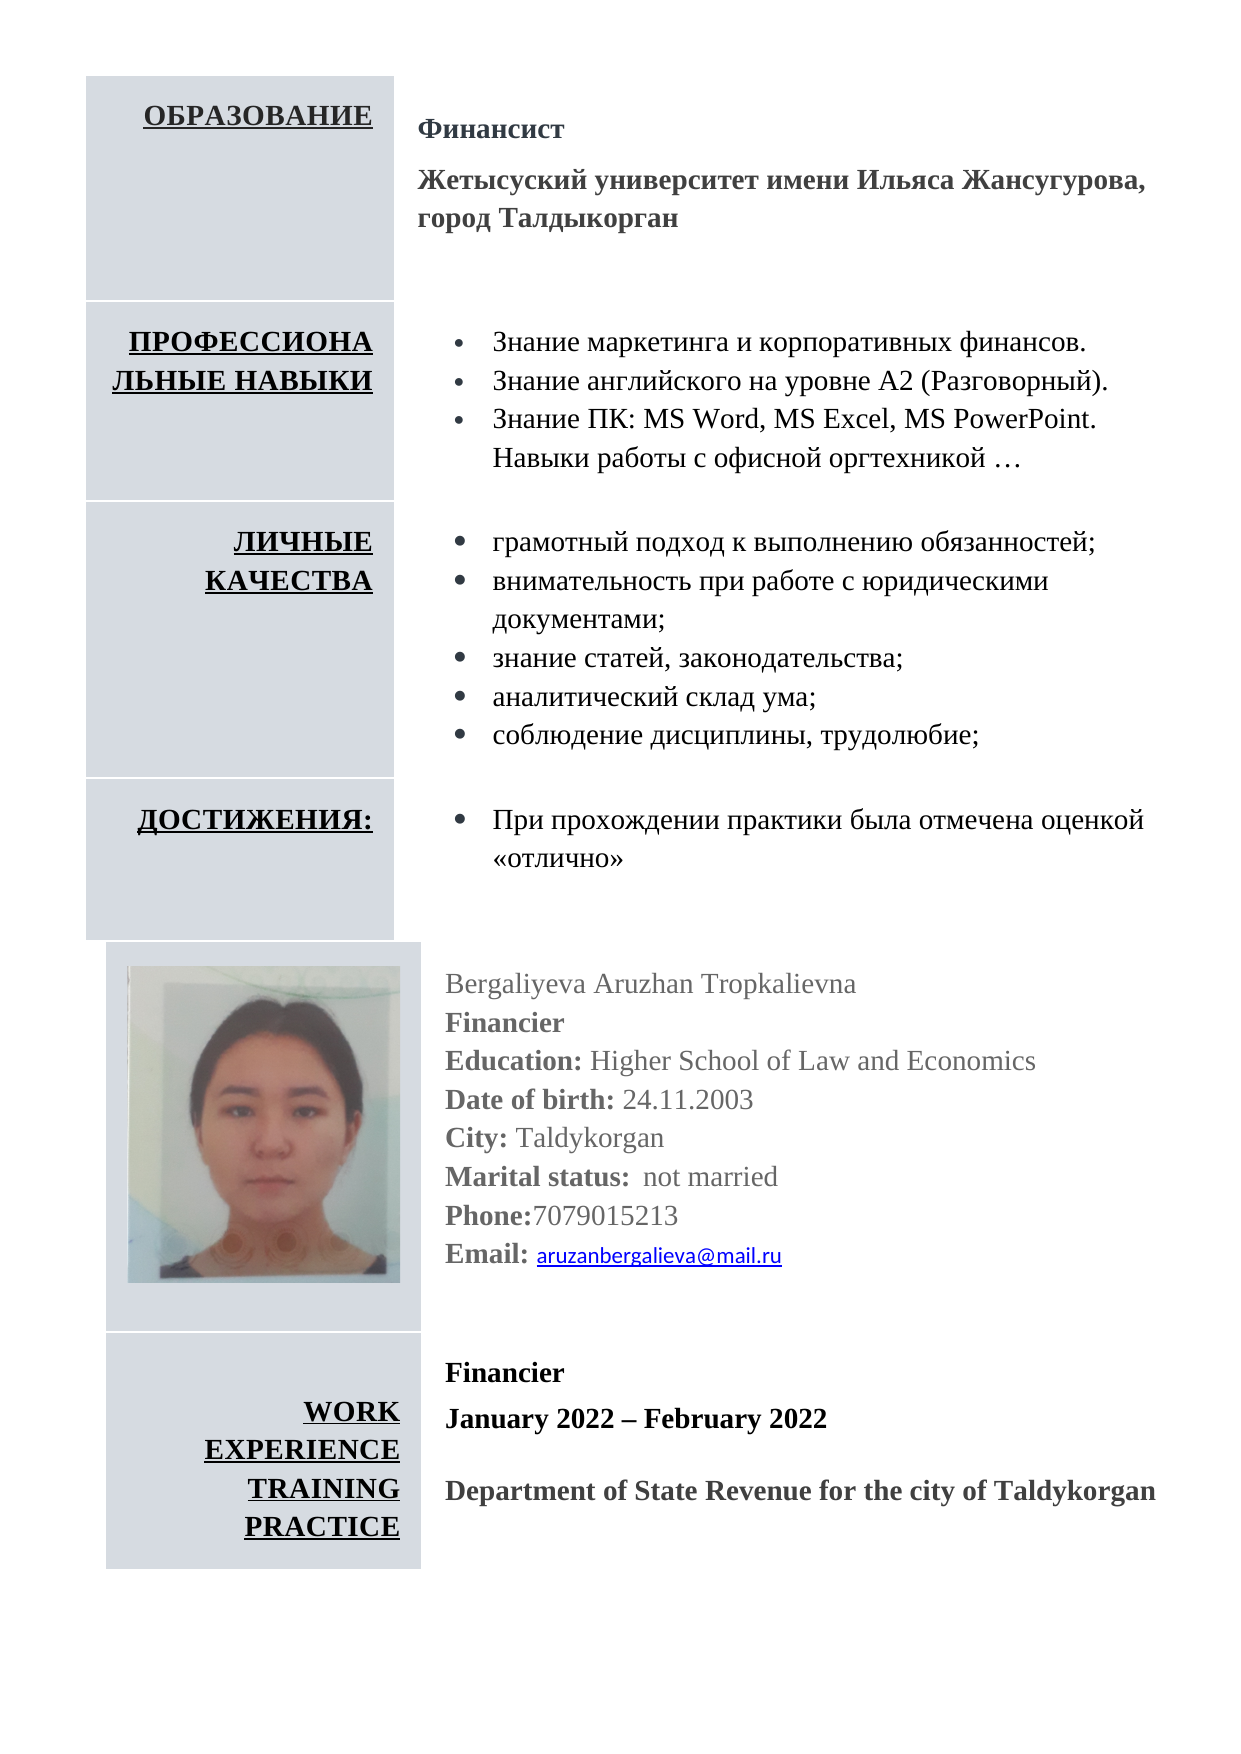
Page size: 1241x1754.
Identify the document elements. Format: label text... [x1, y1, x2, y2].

table_cell При прохождении практики была отмечена оценкой «отлично» [396, 779, 1194, 940]
table_header Bergaliyeva Aruzhan Tropkalievna Financier Education: Higher School of Law and Economics Date of birth: 24.11.2003 City: Taldykorgan Marital status: not married Phone:7079015213 Email: aruzanbergalieva@mail.ru [424, 944, 1223, 1331]
table_cell Financier January 2022 – February 2022 Department of State Revenue for the city of Taldykorgan [424, 1333, 1223, 1569]
table_cell Знание маркетинга и корпоративных финансов. Знание английского на уровне A2 (Разговорный). Знание ПК: MS Word, MS Excel, MS PowerPoint. Навыки работы с офисной оргтехникой … [396, 302, 1194, 500]
table_cell ПРОФЕССИОНАЛЬНЫЕ НАВЫКИ [86, 302, 394, 500]
table_cell ЛИЧНЫЕ КАЧЕСТВА [86, 502, 394, 777]
table_cell ДОСТИЖЕНИЯ: [86, 779, 394, 940]
table_cell WORK EXPERIENCE TRAINING PRACTICE [106, 1333, 421, 1569]
table_header [106, 942, 421, 1331]
table_cell грамотный подход к выполнению обязанностей; внимательность при работе с юридическими документами; знание статей, законодательства; аналитический склад ума; соблюдение дисциплины, трудолюбие; [396, 502, 1194, 777]
table_cell ОБРАЗОВАНИЕ [86, 76, 394, 300]
table_cell Финансист Жетысуский университет имени Ильяса Жансугурова, город Талдыкорган [396, 76, 1194, 300]
